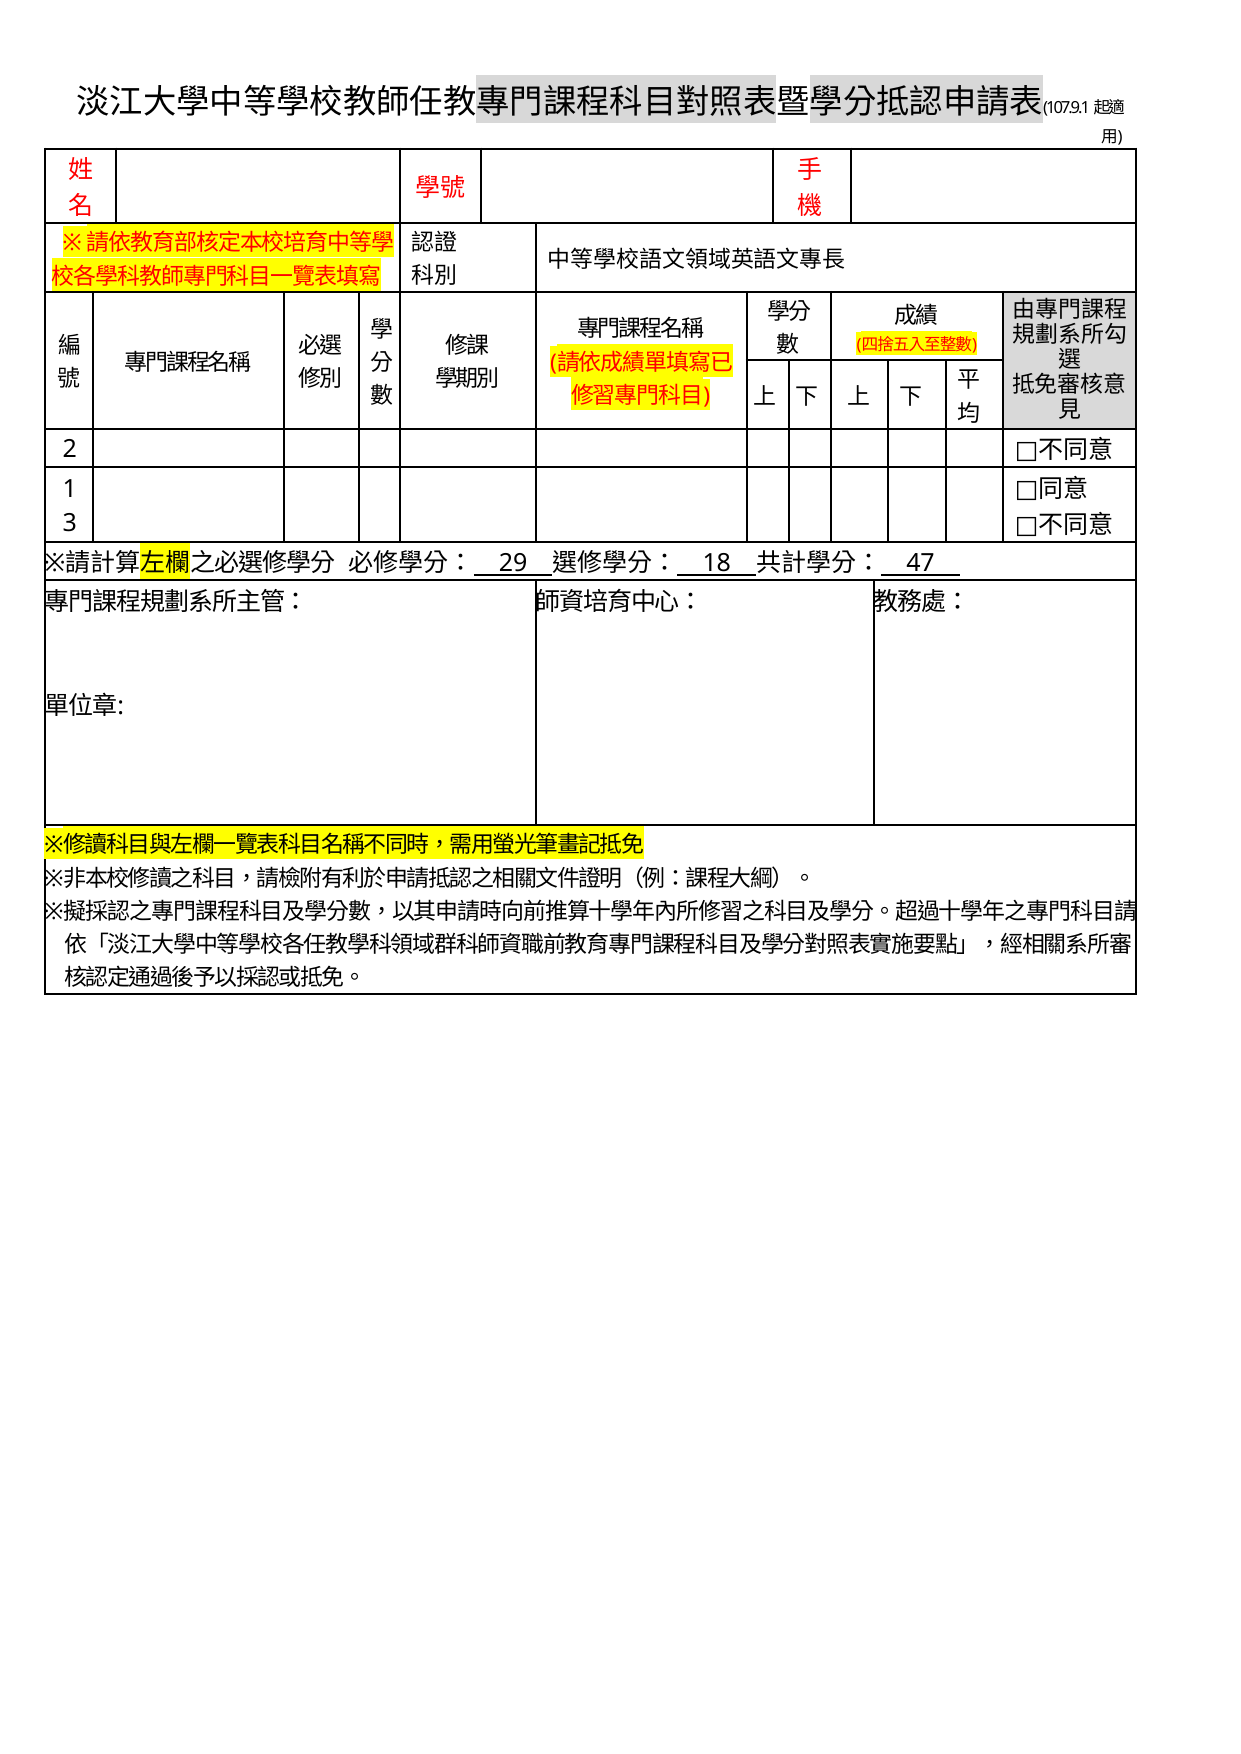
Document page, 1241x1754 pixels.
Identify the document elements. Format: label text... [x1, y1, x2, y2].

table_cell 上 [832, 361, 887, 428]
table_cell [94, 430, 283, 466]
table_cell 中等學校語文領域英語文專長 [537, 224, 1135, 291]
table_cell [482, 150, 772, 222]
table_cell [285, 430, 358, 466]
table_cell 由專門課程規劃系所勾選 抵免審核意見 [1004, 293, 1135, 428]
table_cell 學號 [401, 150, 480, 222]
table_cell ※ 請依教育部核定本校培育中等學校各學科教師專門科目一覽表填寫 [46, 224, 399, 291]
table_cell [360, 430, 399, 466]
table_cell [748, 430, 788, 466]
table_cell ※請計算左欄之必選修學分 必修學分： 29 選修學分： 18 共計學分： 47 [190, 543, 1135, 579]
table_cell [947, 430, 1002, 466]
table_cell [537, 468, 746, 541]
table_cell 下 [889, 361, 945, 428]
table_cell 修課 學期別 [401, 293, 535, 428]
table_cell 上 [748, 361, 788, 428]
table_cell [790, 430, 830, 466]
table_cell [832, 430, 887, 466]
table_cell [401, 468, 535, 541]
table_cell 13 [46, 468, 92, 541]
table_cell 必選 修別 [285, 293, 358, 428]
table_cell 編號 [46, 293, 92, 428]
table_cell 12 [46, 430, 92, 466]
table_cell [537, 430, 746, 466]
table_cell [94, 468, 283, 541]
table_cell 成績 (四捨五入至整數) [832, 293, 1002, 359]
table_cell 教務處： [875, 581, 1135, 824]
table_cell □同意 □不同意 [1004, 468, 1135, 541]
table_cell 師資培育中心： [537, 581, 873, 824]
table_cell 認證 科別 [401, 224, 535, 291]
table_cell 平均 [947, 361, 1002, 428]
table_cell [117, 150, 399, 222]
table_cell 下 [790, 361, 830, 428]
table_cell 專門課程規劃系所主管： 單位章: [46, 581, 535, 824]
table_cell [748, 468, 788, 541]
table_cell 專門課程名稱 (請依成績單填寫已修習專門科目) [537, 293, 746, 428]
table_cell [852, 150, 1135, 222]
table_cell 手機 [774, 150, 850, 222]
table_cell [401, 430, 535, 466]
table_cell 學分數 [748, 293, 830, 359]
table_cell ※修讀科目與左欄一覽表科目名稱不同時，需用螢光筆畫記抵免 ※非本校修讀之科目，請檢附有利於申請抵認之相關文件證明（例：課程大綱）。 ※擬採認之專門課程科目及學分數，以其申請時向前推算十學年內所修習之科目及學分。超過十學年之專門科目請依「淡江大學中等學校各任教學科領域群科師資職前教育專門課程科目及學分對照表實施要點」，經相關系所審核認定通過後予以採認或抵免。 [46, 826, 1135, 992]
table_header 淡江大學中等學校教師任教專門課程科目對照表暨學分抵認申請表(107.9.1起適用) [45, 75, 1136, 147]
table_cell [285, 468, 358, 541]
table_cell [947, 468, 1002, 541]
table_cell 姓名 [46, 150, 115, 222]
table_cell 專門課程名稱 [94, 293, 283, 428]
table_cell 學分數 [360, 293, 399, 428]
table_cell [832, 468, 887, 541]
table_cell □同意 □不同意 [1004, 430, 1135, 466]
table_cell [360, 468, 399, 541]
table_cell [889, 468, 945, 541]
table_cell [790, 468, 830, 541]
table_cell [889, 430, 945, 466]
